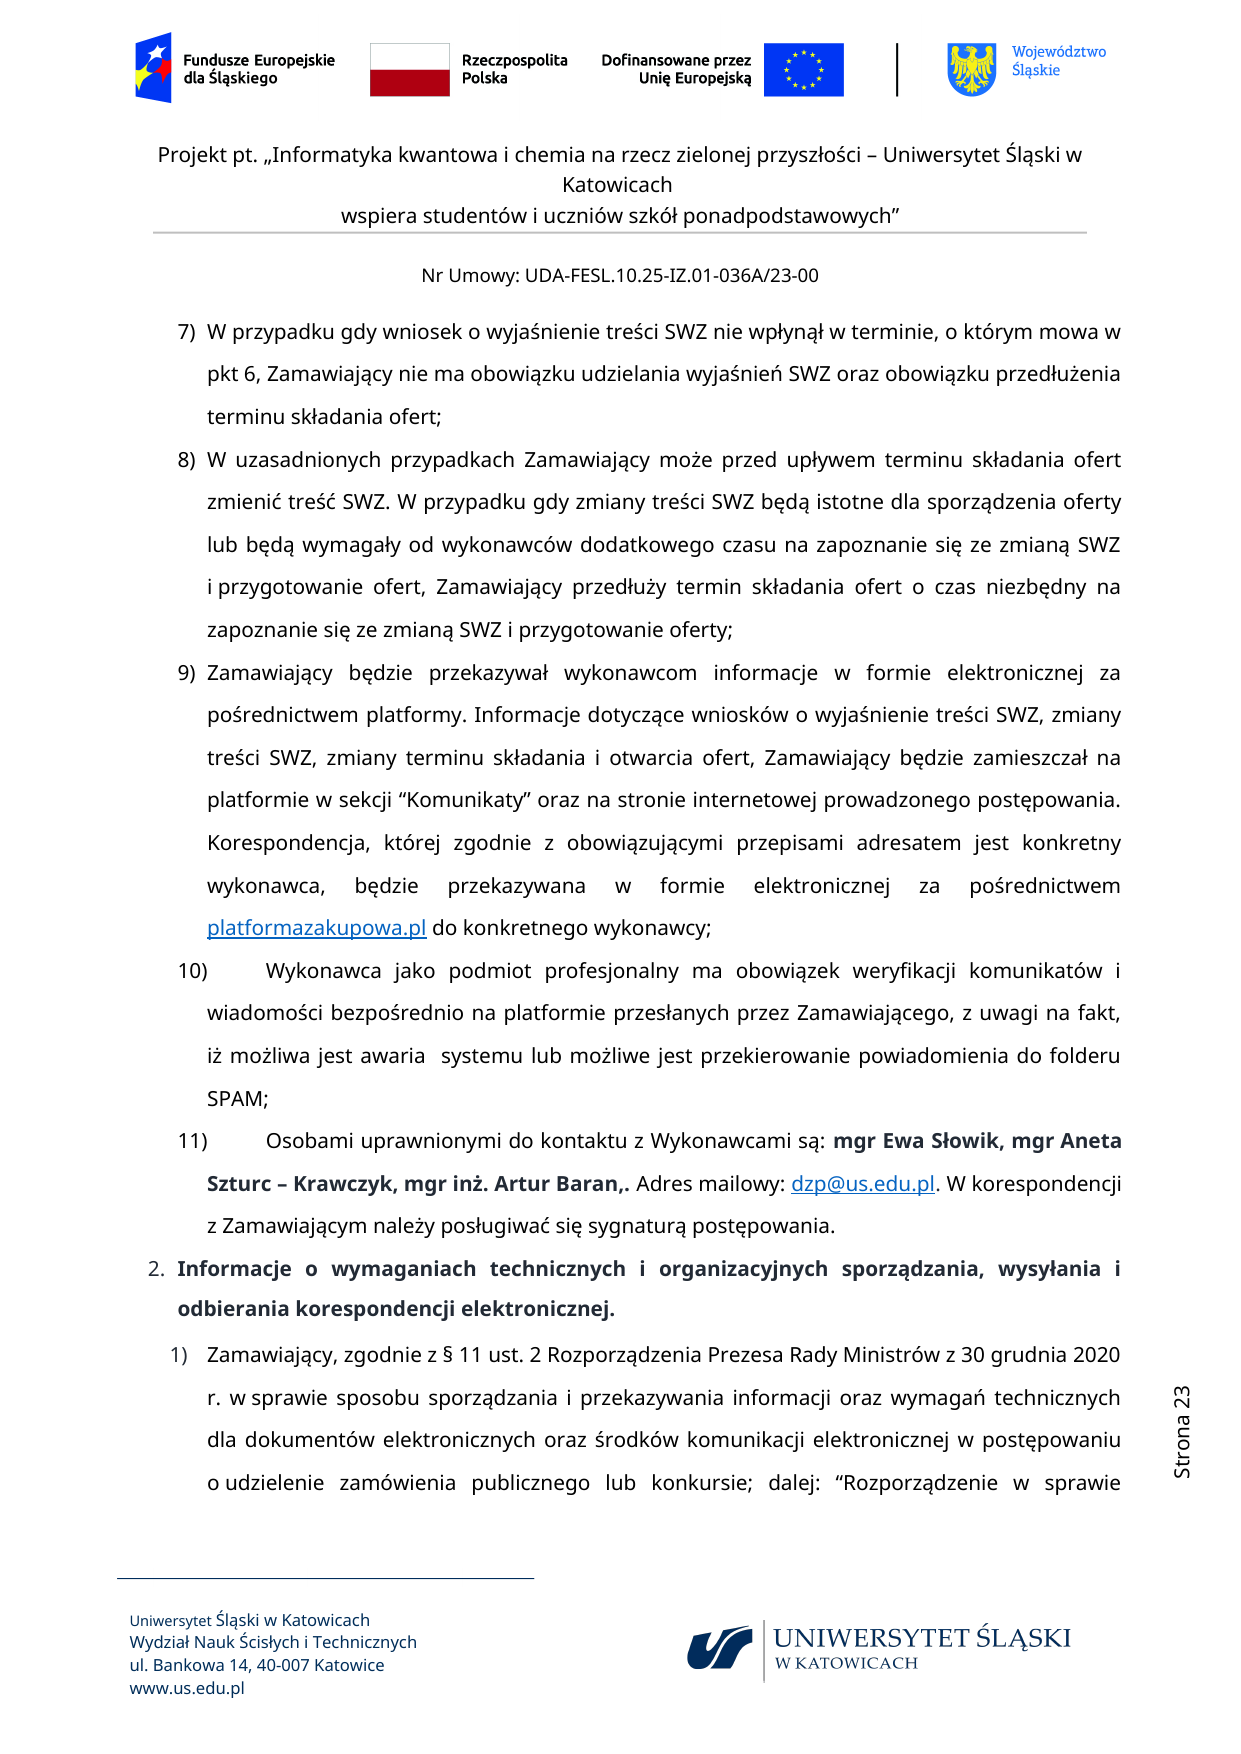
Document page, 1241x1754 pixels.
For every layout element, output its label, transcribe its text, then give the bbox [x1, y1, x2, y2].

list Zamawiający będzie przekazywał wykonawcom informacje w formie elektronicznej za pośrednictwem platformy. Informacje dotyczące wniosków o wyjaśnienie treści SWZ, zmiany treści SWZ, zmiany terminu składania i otwarcia ofert, Zamawiający będzie zamieszczał na platformie w sekcji “Komunikaty” oraz na stronie internetowej prowadzonego postępowania. Korespondencja, której zgodnie z obowiązującymi przepisami adresatem jest konkretny wykonawca, będzie przekazywana w formie elektronicznej za pośrednictwem platformazakupowa.pl do konkretnego wykonawcy; [177, 658, 1122, 942]
list W uzasadnionych przypadkach Zamawiający może przed upływem terminu składania ofert zmienić treść SWZ. W przypadku gdy zmiany treści SWZ będą istotne dla sporządzenia oferty lub będą wymagały od wykonawców dodatkowego czasu na zapoznanie się ze zmianą SWZ i przygotowanie ofert, Zamawiający przedłuży termin składania ofert o czas niezbędny na zapoznanie się ze zmianą SWZ i przygotowanie oferty; [177, 445, 1122, 643]
list Osobami uprawnionymi do kontaktu z Wykonawcami są: mgr Ewa Słowik, mgr Aneta Szturc – Krawczyk, mgr inż. Artur Baran,. Adres mailowy: dzp@us.edu.pl. W korespondencji z Zamawiającym należy posługiwać się sygnaturą postępowania. [177, 1126, 1122, 1240]
list W przypadku gdy wniosek o wyjaśnienie treści SWZ nie wpłynął w terminie, o którym mowa w pkt 6, Zamawiający nie ma obowiązku udzielania wyjaśnień SWZ oraz obowiązku przedłużenia terminu składania ofert; [177, 317, 1122, 431]
picture [0, 1568, 535, 1587]
picture [685, 1620, 1071, 1683]
list Wykonawca jako podmiot profesjonalny ma obowiązek weryfikacji komunikatów i wiadomości bezpośrednio na platformie przesłanych przez Zamawiającego, z uwagi na fakt, iż możliwa jest awaria systemu lub możliwe jest przekierowanie powiadomienia do folderu SPAM; [177, 956, 1122, 1112]
picture [118, 14, 1123, 121]
list Informacje o wymaganiach technicznych i organizacyjnych sporządzania, wysyłania i odbierania korespondencji elektronicznej. [148, 1254, 1122, 1322]
